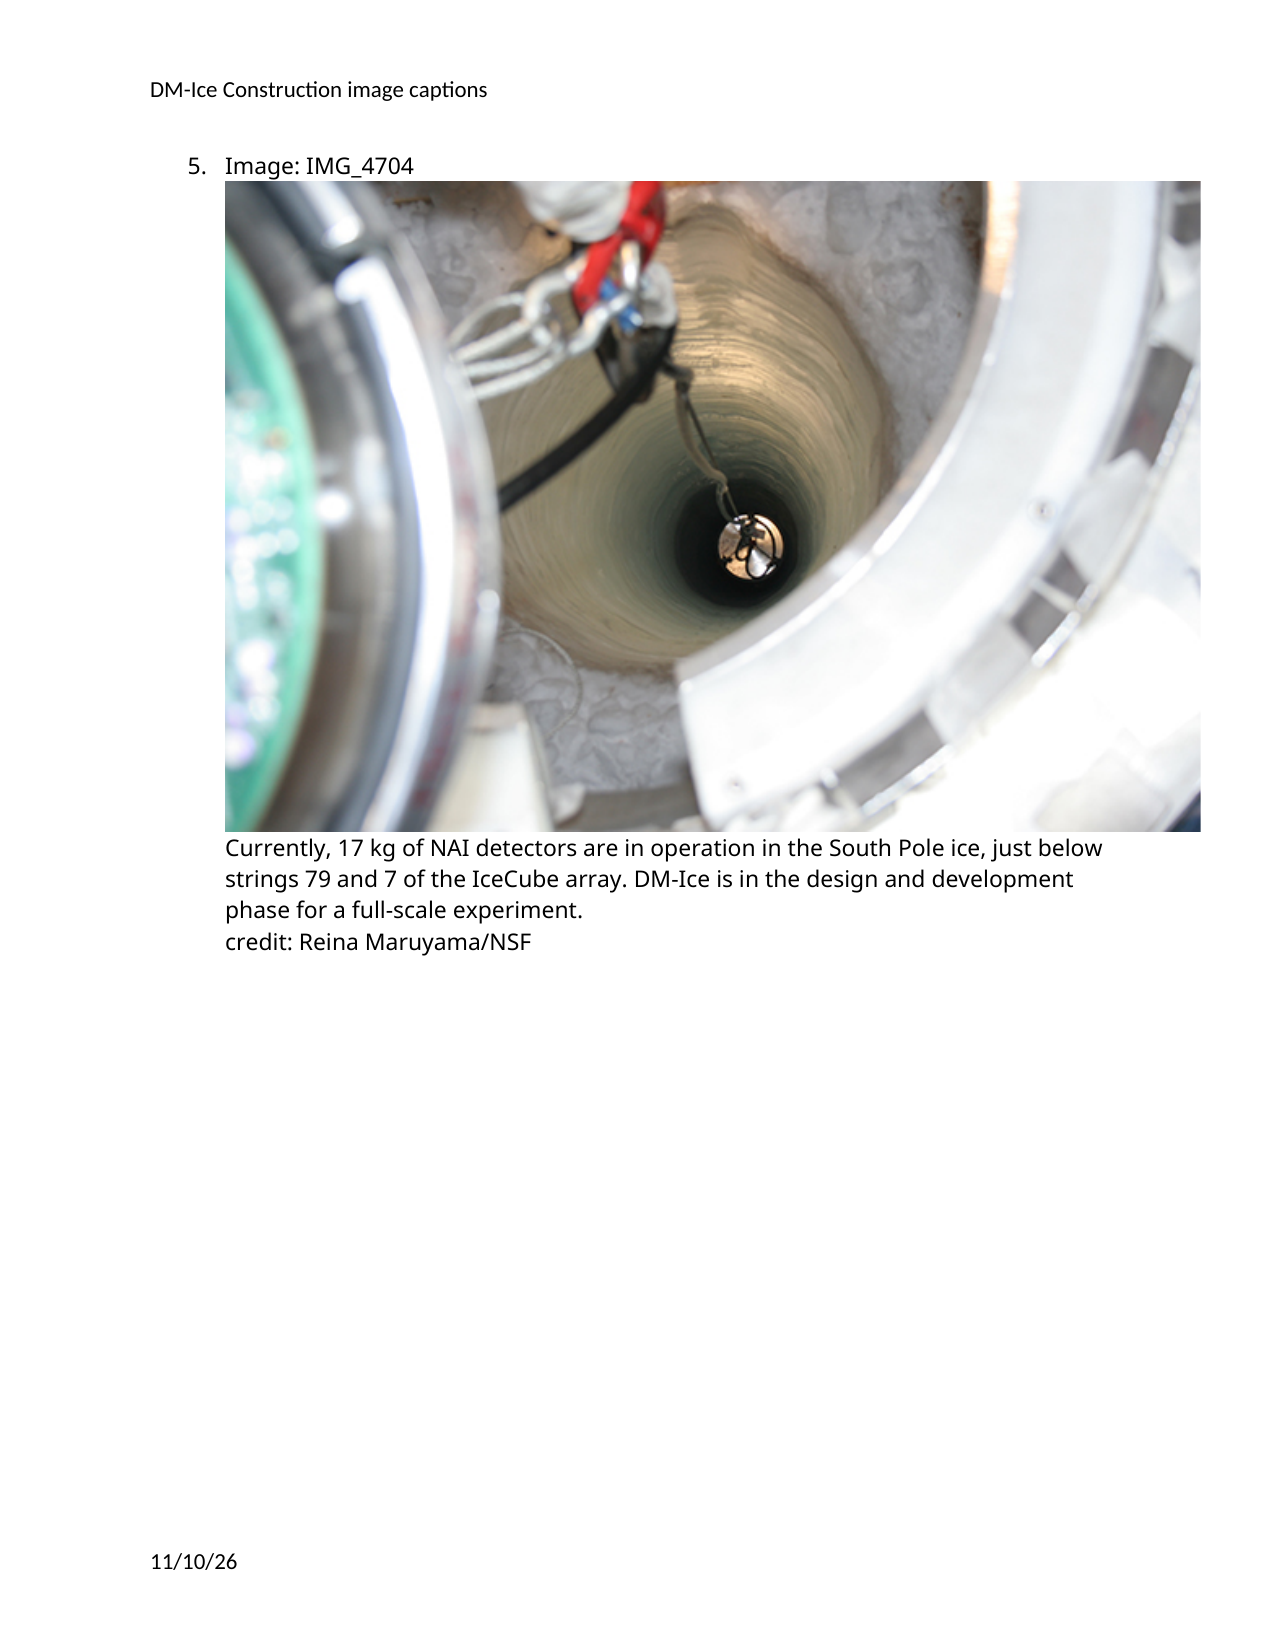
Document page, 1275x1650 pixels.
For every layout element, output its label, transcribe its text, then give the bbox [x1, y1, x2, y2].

list Currently, 17 kg of NAI detectors are in operation in the South Pole ice, just below strings 79 and 7 of the IceCube array. DM-Ice is in the design and development phase for a full-scale experiment. [589, 832, 1125, 926]
text credit: Reina Maruyama/NSF [225, 926, 1125, 957]
picture [225, 181, 1201, 832]
